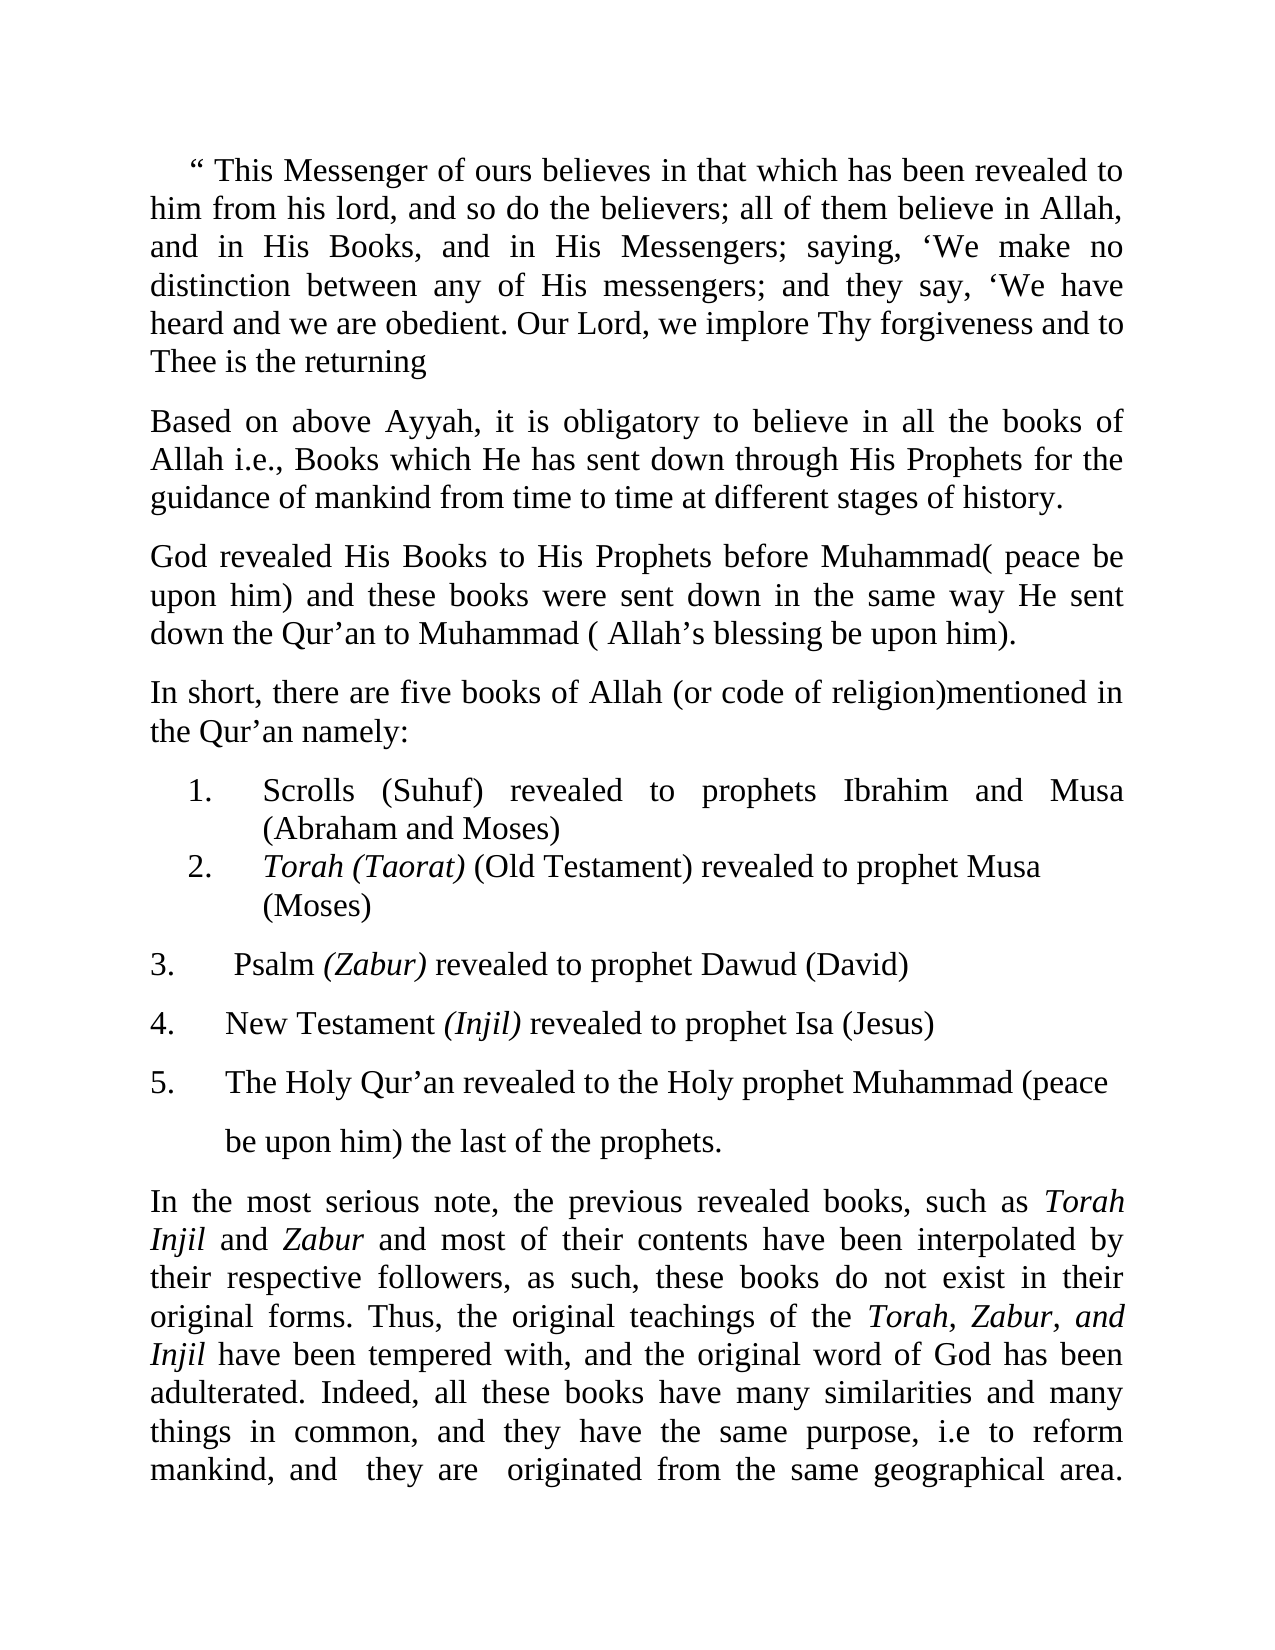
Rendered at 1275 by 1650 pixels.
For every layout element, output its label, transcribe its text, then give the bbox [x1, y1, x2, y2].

text “ This Messenger of ours believes in that which has been revealed to him from his lord, and so do the believers; all of them believe in Allah, and in His Books, and in His Messengers; saying, ‘We make no distinction between any of His messengers; and they say, ‘We have heard and we are obedient. Our Lord, we implore Thy forgiveness and to Thee is the returning [150, 150, 1125, 380]
list Torah (Taorat) (Old Testament) revealed to prophet Musa [187, 847, 1125, 885]
text In short, there are five books of Allah (or code of religion)mentioned in the Qur’an namely: [150, 672, 1125, 749]
text be upon him) the last of the prophets. [150, 1122, 1125, 1160]
text God revealed His Books to His Prophets before Muhammad( peace be upon him) and these books were sent down in the same way He sent down the Qur’an to Muhammad ( Allah’s blessing be upon him). [150, 537, 1125, 652]
list Scrolls (Suhuf) revealed to prophets Ibrahim and Musa (Abraham and Moses) [187, 770, 1125, 847]
text 3. Psalm (Zabur) revealed to prophet Dawud (David) [150, 944, 1125, 982]
list (Moses) [262, 885, 1125, 923]
text 5. The Holy Qur’an revealed to the Holy prophet Muhammad (peace [150, 1062, 1125, 1101]
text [150, 1181, 1125, 1487]
text 4. New Testament (Injil) revealed to prophet Isa (Jesus) [150, 1003, 1125, 1042]
text Based on above Ayyah, it is obligatory to believe in all the books of Allah i.e., Books which He has sent down through His Prophets for the guidance of mankind from time to time at different stages of history. [150, 401, 1125, 516]
